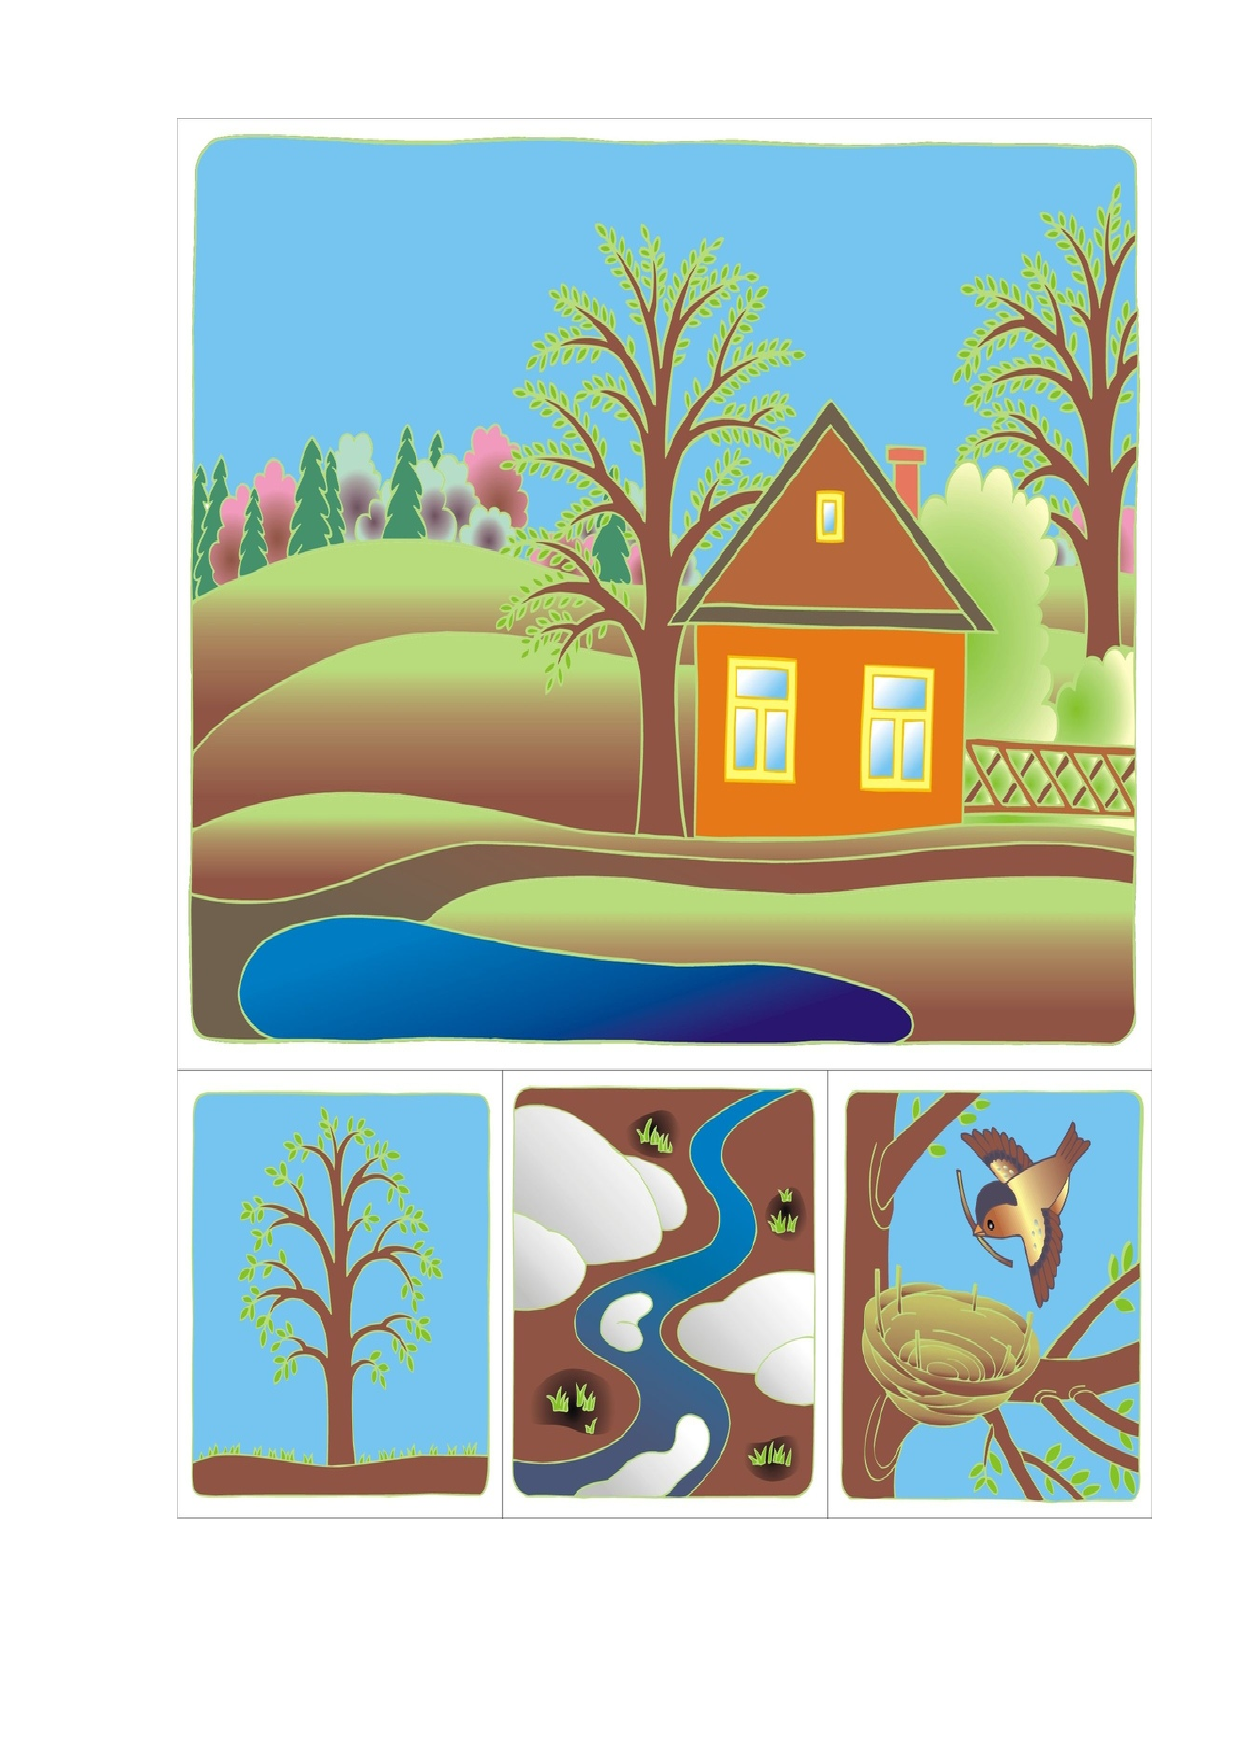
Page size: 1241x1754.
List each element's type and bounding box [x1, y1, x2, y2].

picture [177, 118, 1152, 1519]
